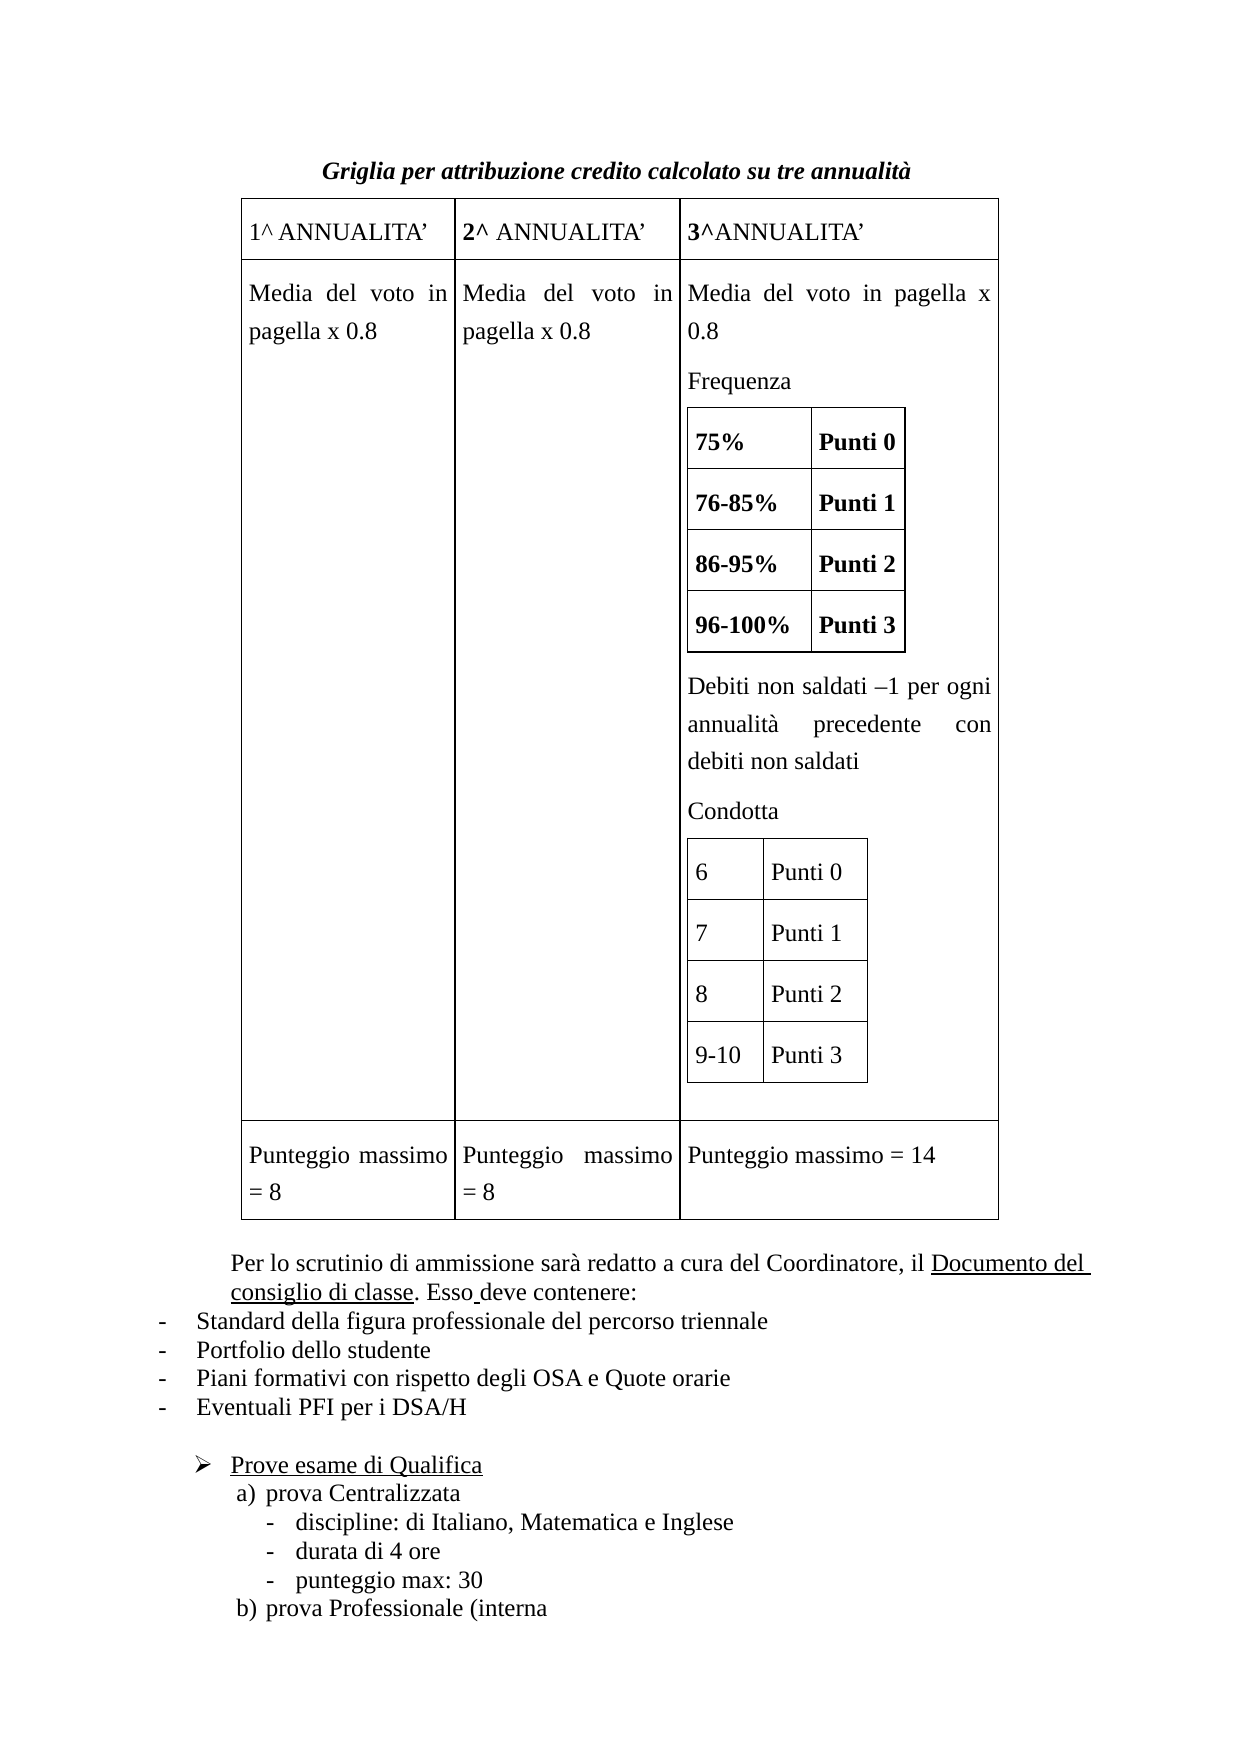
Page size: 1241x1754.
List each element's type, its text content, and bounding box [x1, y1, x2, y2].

table_cell Media del voto in pagella x 0.8 [242, 260, 454, 1120]
table_header 3^ANNUALITA’ [681, 199, 998, 259]
list punteggio max: 30 [266, 1565, 1122, 1593]
list Eventuali PFI per i DSA/H [118, 1392, 1122, 1421]
list durata di 4 ore [266, 1536, 1122, 1565]
text Griglia per attribuzione credito calcolato su tre annualità [118, 148, 1122, 185]
table_cell Media del voto in pagella x 0.8 [456, 260, 679, 1120]
table_cell Media del voto in pagella x 0.8 Frequenza Debiti non saldati –1 per ogni annualità precedente con debiti non saldati Condotta [681, 260, 998, 1120]
list Per lo scrutinio di ammissione sarà redatto a cura del Coordinatore, il Documento del consiglio di classe. Esso deve contenere: [230, 1248, 1122, 1306]
table_cell Punteggio massimo = 8 [242, 1121, 454, 1219]
table_cell Punteggio massimo = 8 [456, 1121, 679, 1219]
list Prove esame di Qualifica [193, 1450, 1122, 1478]
table_header 2^ ANNUALITA’ [456, 199, 679, 259]
list Piani formativi con rispetto degli OSA e Quote orarie [118, 1363, 1122, 1392]
table_header 1^ ANNUALITA’ [242, 199, 454, 259]
list discipline: di Italiano, Matematica e Inglese [266, 1507, 1122, 1536]
list prova Centralizzata [236, 1478, 1122, 1507]
table_cell Punteggio massimo = 14 [681, 1121, 998, 1219]
list Portfolio dello studente [118, 1335, 1122, 1363]
list Standard della figura professionale del percorso triennale [118, 1306, 1122, 1335]
list prova Professionale (interna [236, 1593, 1122, 1622]
